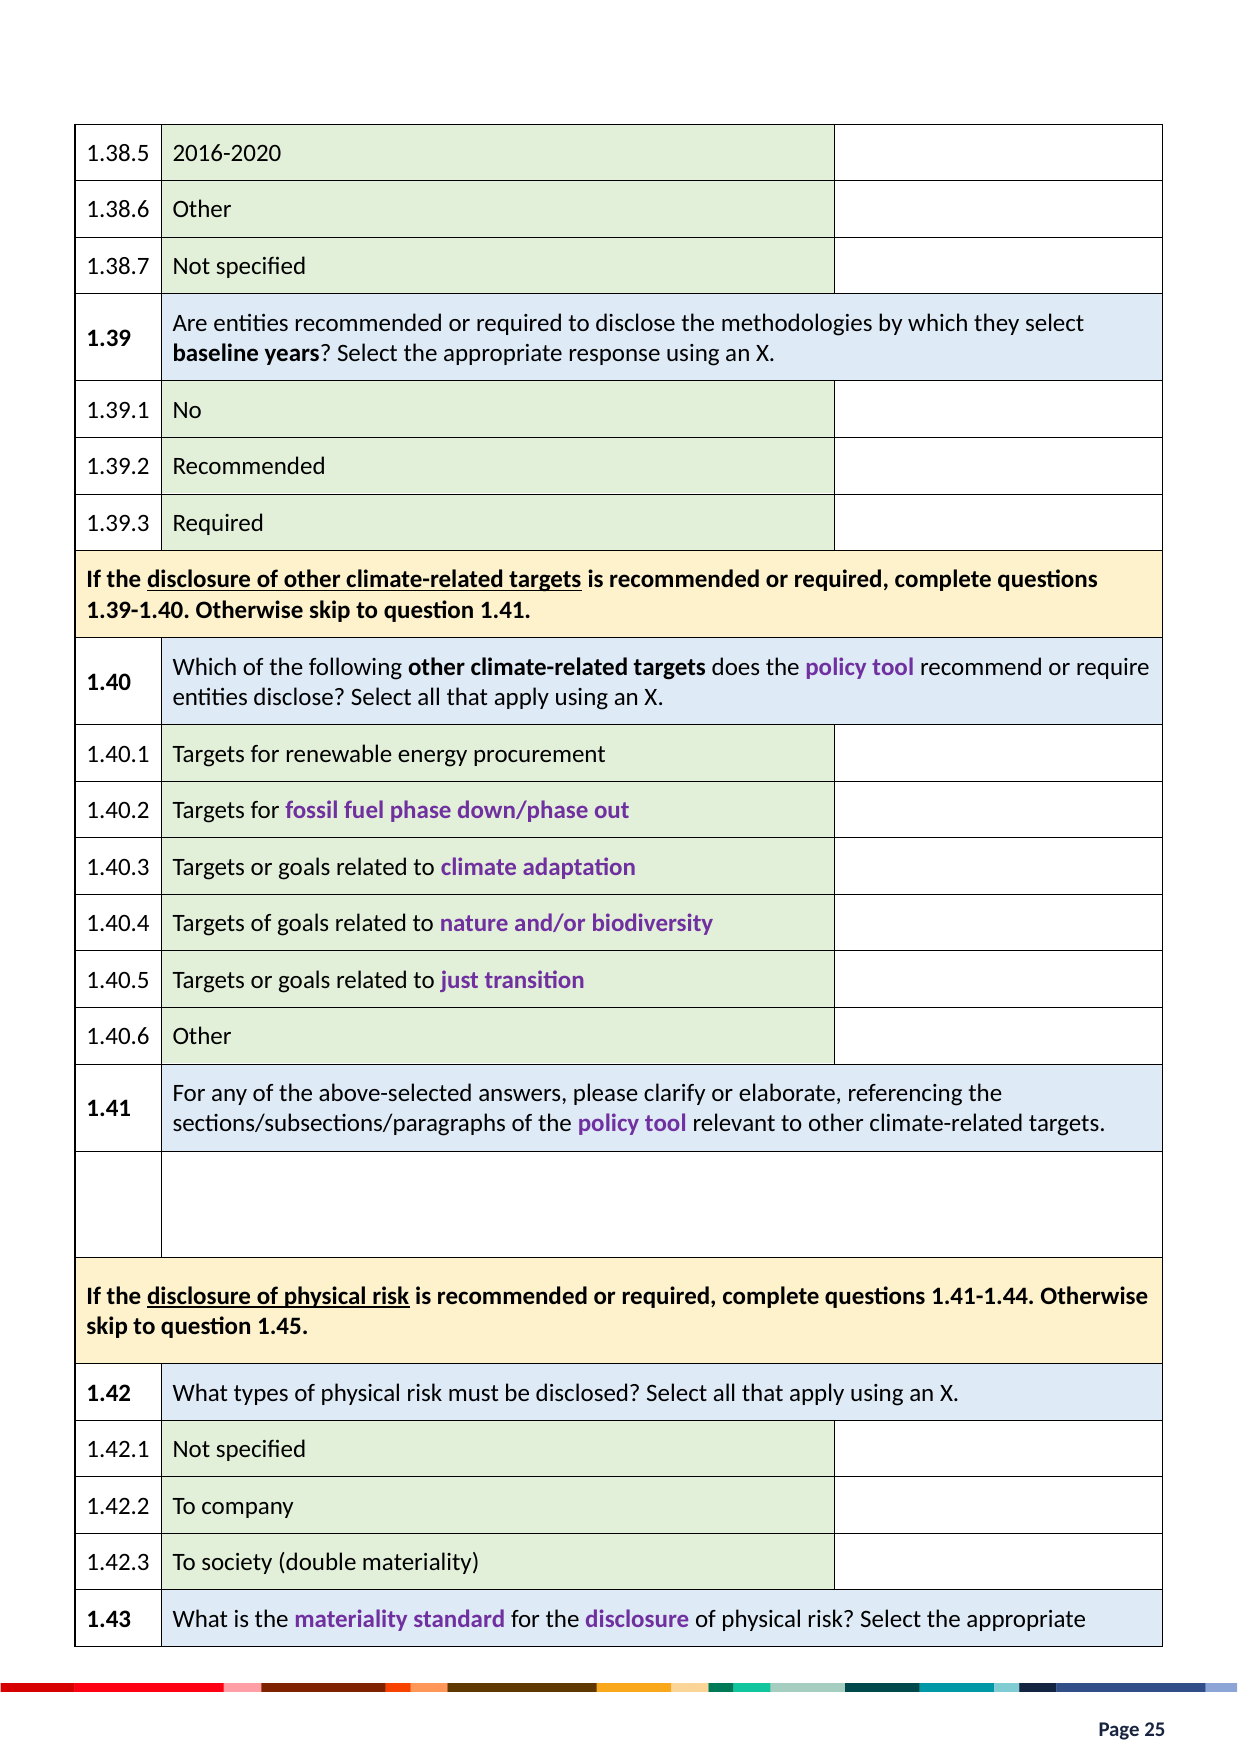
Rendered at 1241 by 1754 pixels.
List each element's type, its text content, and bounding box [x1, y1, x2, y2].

table_cell [835, 1534, 1162, 1589]
table_cell 1.39 [76, 294, 161, 380]
table_cell Not specified [162, 1421, 834, 1476]
table_cell 1.43 [76, 1590, 161, 1646]
table_cell Other [162, 181, 834, 237]
table_cell Other [162, 1008, 834, 1063]
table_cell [162, 1590, 1162, 1646]
table_cell Recommended [162, 438, 834, 493]
table_cell Not specified [162, 238, 834, 293]
table_cell [835, 725, 1162, 781]
table_cell Targets of goals related to nature and/or biodiversity [162, 895, 834, 950]
table_cell What types of physical risk must be disclosed? Select all that apply using an X. [162, 1364, 1162, 1420]
table_cell [835, 895, 1162, 950]
table_cell 1.42.2 [76, 1477, 161, 1533]
table_cell 1.40.4 [76, 895, 161, 950]
table_cell [835, 181, 1162, 237]
table_cell [835, 495, 1162, 550]
table_cell [835, 1421, 1162, 1476]
table_cell Targets for renewable energy procurement [162, 725, 834, 781]
table_cell [835, 1008, 1162, 1063]
picture [0, 1683, 1236, 1692]
table_cell 1.42 [76, 1364, 161, 1420]
table_cell 1.38.6 [76, 181, 161, 237]
table_cell 1.38.7 [76, 238, 161, 293]
table_cell 1.41 [76, 1065, 161, 1151]
table_cell 2016-2020 [162, 125, 834, 180]
table_cell If the disclosure of physical risk is recommended or required, complete questions 1.41-1.44. Otherwise skip to question 1.45. [76, 1258, 1162, 1363]
table_cell Targets for fossil fuel phase down/phase out [162, 782, 834, 837]
table_cell [835, 838, 1162, 894]
table_cell [835, 125, 1162, 180]
table_cell [835, 438, 1162, 493]
table_cell 1.40.2 [76, 782, 161, 837]
table_cell [76, 1152, 161, 1257]
table_cell If the disclosure of other climate-related targets is recommended or required, complete questions 1.39-1.40. Otherwise skip to question 1.41. [76, 551, 1162, 637]
table_cell 1.39.3 [76, 495, 161, 550]
table_cell No [162, 381, 834, 437]
table_cell [835, 238, 1162, 293]
table_cell [835, 381, 1162, 437]
table_cell 1.40 [76, 638, 161, 724]
table_cell Targets or goals related to climate adaptation [162, 838, 834, 894]
table_cell 1.42.1 [76, 1421, 161, 1476]
table_cell [162, 1152, 1162, 1257]
table_cell To company [162, 1477, 834, 1533]
table_cell [835, 782, 1162, 837]
table_cell 1.40.3 [76, 838, 161, 894]
table_cell Are entities recommended or required to disclose the methodologies by which they select baseline years? Select the appropriate response using an X. [162, 294, 1162, 380]
table_cell 1.39.1 [76, 381, 161, 437]
table_cell Required [162, 495, 834, 550]
table_cell [835, 951, 1162, 1007]
table_cell 1.40.1 [76, 725, 161, 781]
table_cell Targets or goals related to just transition [162, 951, 834, 1007]
table_cell Which of the following other climate-related targets does the policy tool recommend or require entities disclose? Select all that apply using an X. [162, 638, 1162, 724]
table_cell 1.40.6 [76, 1008, 161, 1063]
table_cell 1.42.3 [76, 1534, 161, 1589]
table_cell 1.38.5 [76, 125, 161, 180]
table_cell 1.40.5 [76, 951, 161, 1007]
table_cell For any of the above-selected answers, please clarify or elaborate, referencing the sections/subsections/paragraphs of the policy tool relevant to other climate-related targets. [162, 1065, 1162, 1151]
table_cell [835, 1477, 1162, 1533]
table_cell To society (double materiality) [162, 1534, 834, 1589]
table_cell 1.39.2 [76, 438, 161, 493]
